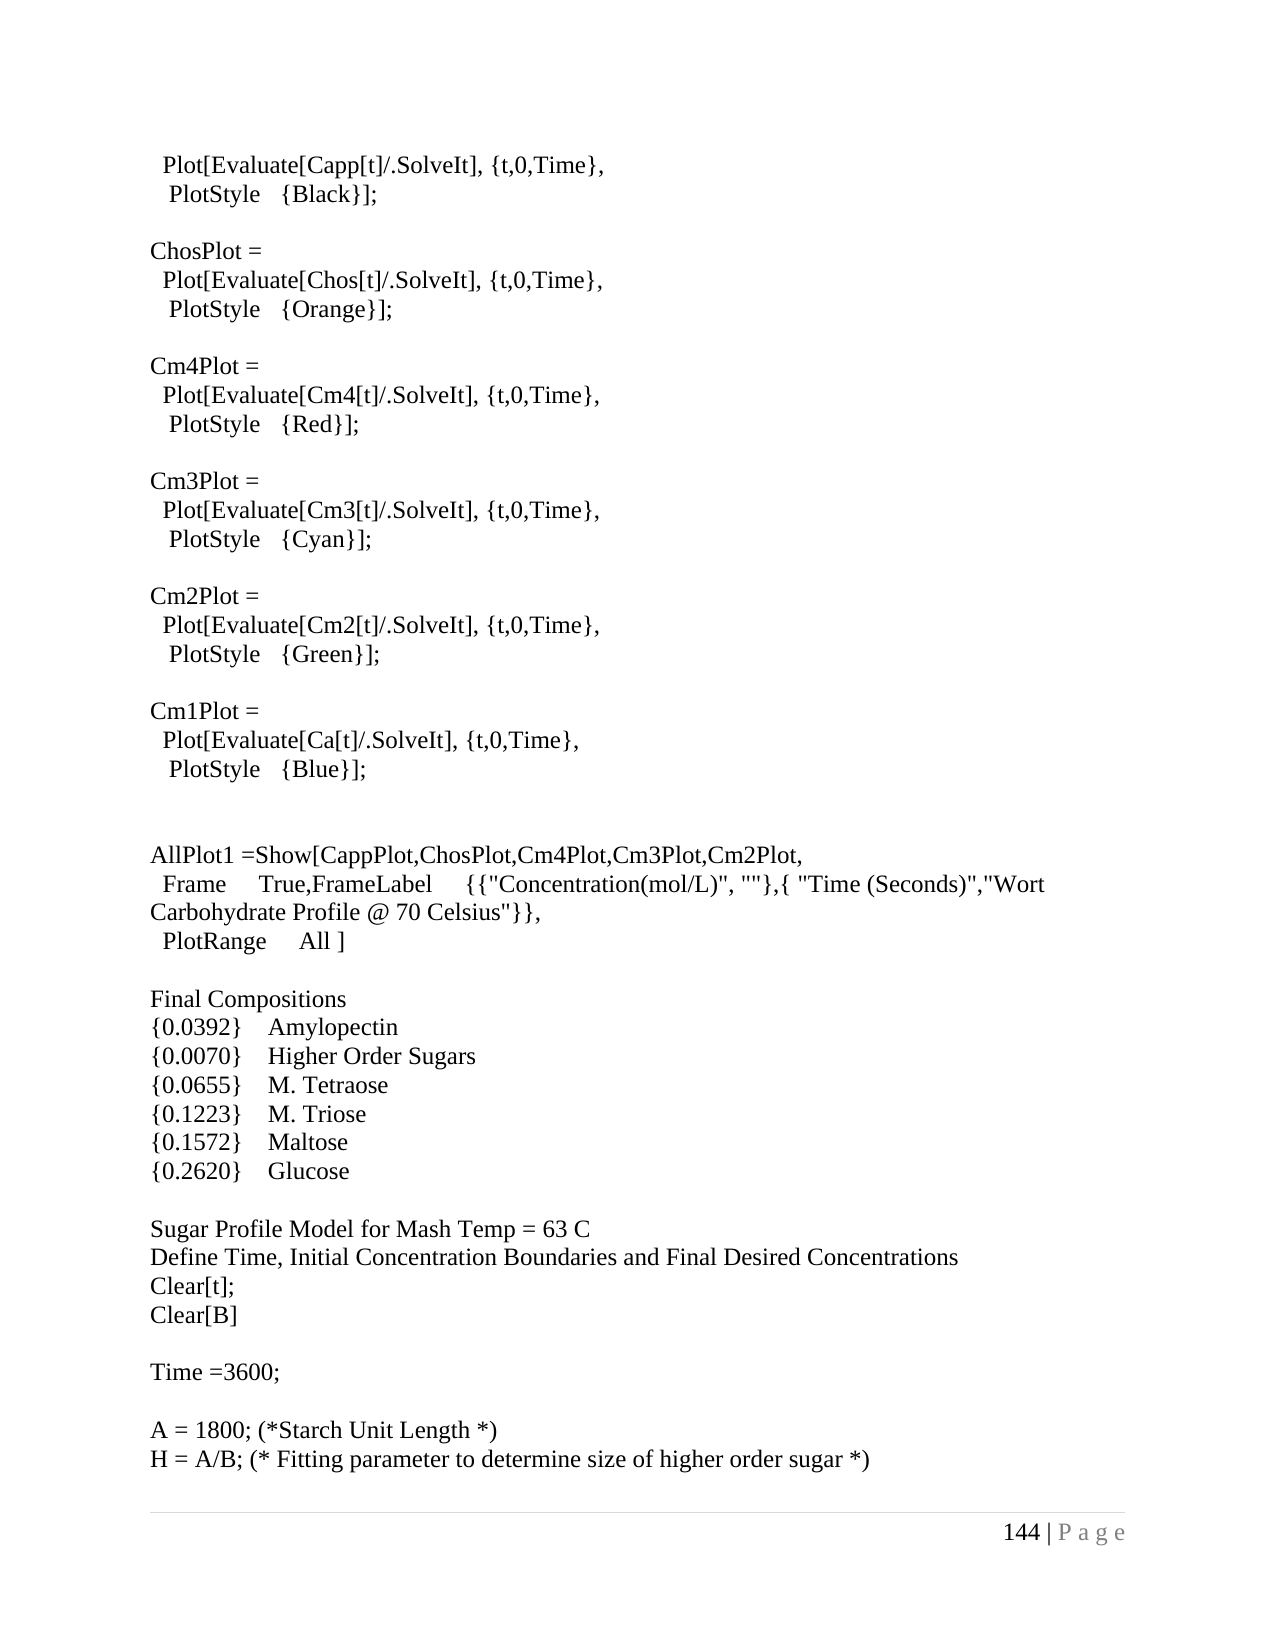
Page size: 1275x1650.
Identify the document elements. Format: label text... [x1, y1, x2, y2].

text PlotStyle{Green}]; [150, 639, 1125, 667]
text Clear[t]; [150, 1271, 1125, 1300]
text PlotStyle{Red}]; [150, 409, 1125, 437]
text Plot[Evaluate[Chos[t]/.SolveIt], {t,0,Time}, [150, 265, 1125, 294]
text Frame  True,FrameLabel  {{"Concentration(mol/L)", ""},{ "Time (Seconds)","Wort Carbohydrate Profile @ 70 Celsius"}}, [150, 869, 1125, 926]
text Plot[Evaluate[Capp[t]/.SolveIt], {t,0,Time}, [150, 150, 1125, 179]
text Clear[B] [150, 1300, 1125, 1329]
text PlotStyle{Blue}]; [150, 754, 1125, 782]
text {0.0392} Amylopectin [150, 1012, 1125, 1041]
text AllPlot1 =Show[CappPlot,ChosPlot,Cm4Plot,Cm3Plot,Cm2Plot, [150, 840, 1125, 869]
text Define Time, Initial Concentration Boundaries and Final Desired Concentrations [150, 1242, 1125, 1271]
text Cm3Plot = [150, 466, 1125, 495]
text {0.2620} Glucose [150, 1156, 1125, 1185]
text H = A/B; (* Fitting parameter to determine size of higher order sugar *) [150, 1444, 1125, 1472]
text PlotStyle{Orange}]; [150, 294, 1125, 322]
text Cm2Plot = [150, 581, 1125, 610]
text Time =3600; [150, 1357, 1125, 1386]
text ChosPlot = [150, 236, 1125, 265]
text Plot[Evaluate[Cm3[t]/.SolveIt], {t,0,Time}, [150, 495, 1125, 524]
text {0.1223} M. Triose [150, 1099, 1125, 1127]
text Plot[Evaluate[Cm2[t]/.SolveIt], {t,0,Time}, [150, 610, 1125, 639]
text {0.0655} M. Tetraose [150, 1070, 1125, 1099]
text Plot[Evaluate[Cm4[t]/.SolveIt], {t,0,Time}, [150, 380, 1125, 409]
text Cm1Plot = [150, 696, 1125, 725]
text PlotStyle{Cyan}]; [150, 524, 1125, 552]
text Sugar Profile Model for Mash Temp = 63 C [150, 1214, 1125, 1242]
text {0.1572} Maltose [150, 1127, 1125, 1156]
text Final Compositions [150, 984, 1125, 1012]
text {0.0070} Higher Order Sugars [150, 1041, 1125, 1070]
text PlotStyle{Black}]; [150, 179, 1125, 207]
text A = 1800; (*Starch Unit Length *) [150, 1415, 1125, 1444]
text Plot[Evaluate[Ca[t]/.SolveIt], {t,0,Time}, [150, 725, 1125, 754]
text Cm4Plot = [150, 351, 1125, 380]
text PlotRange  All ] [150, 926, 1125, 955]
